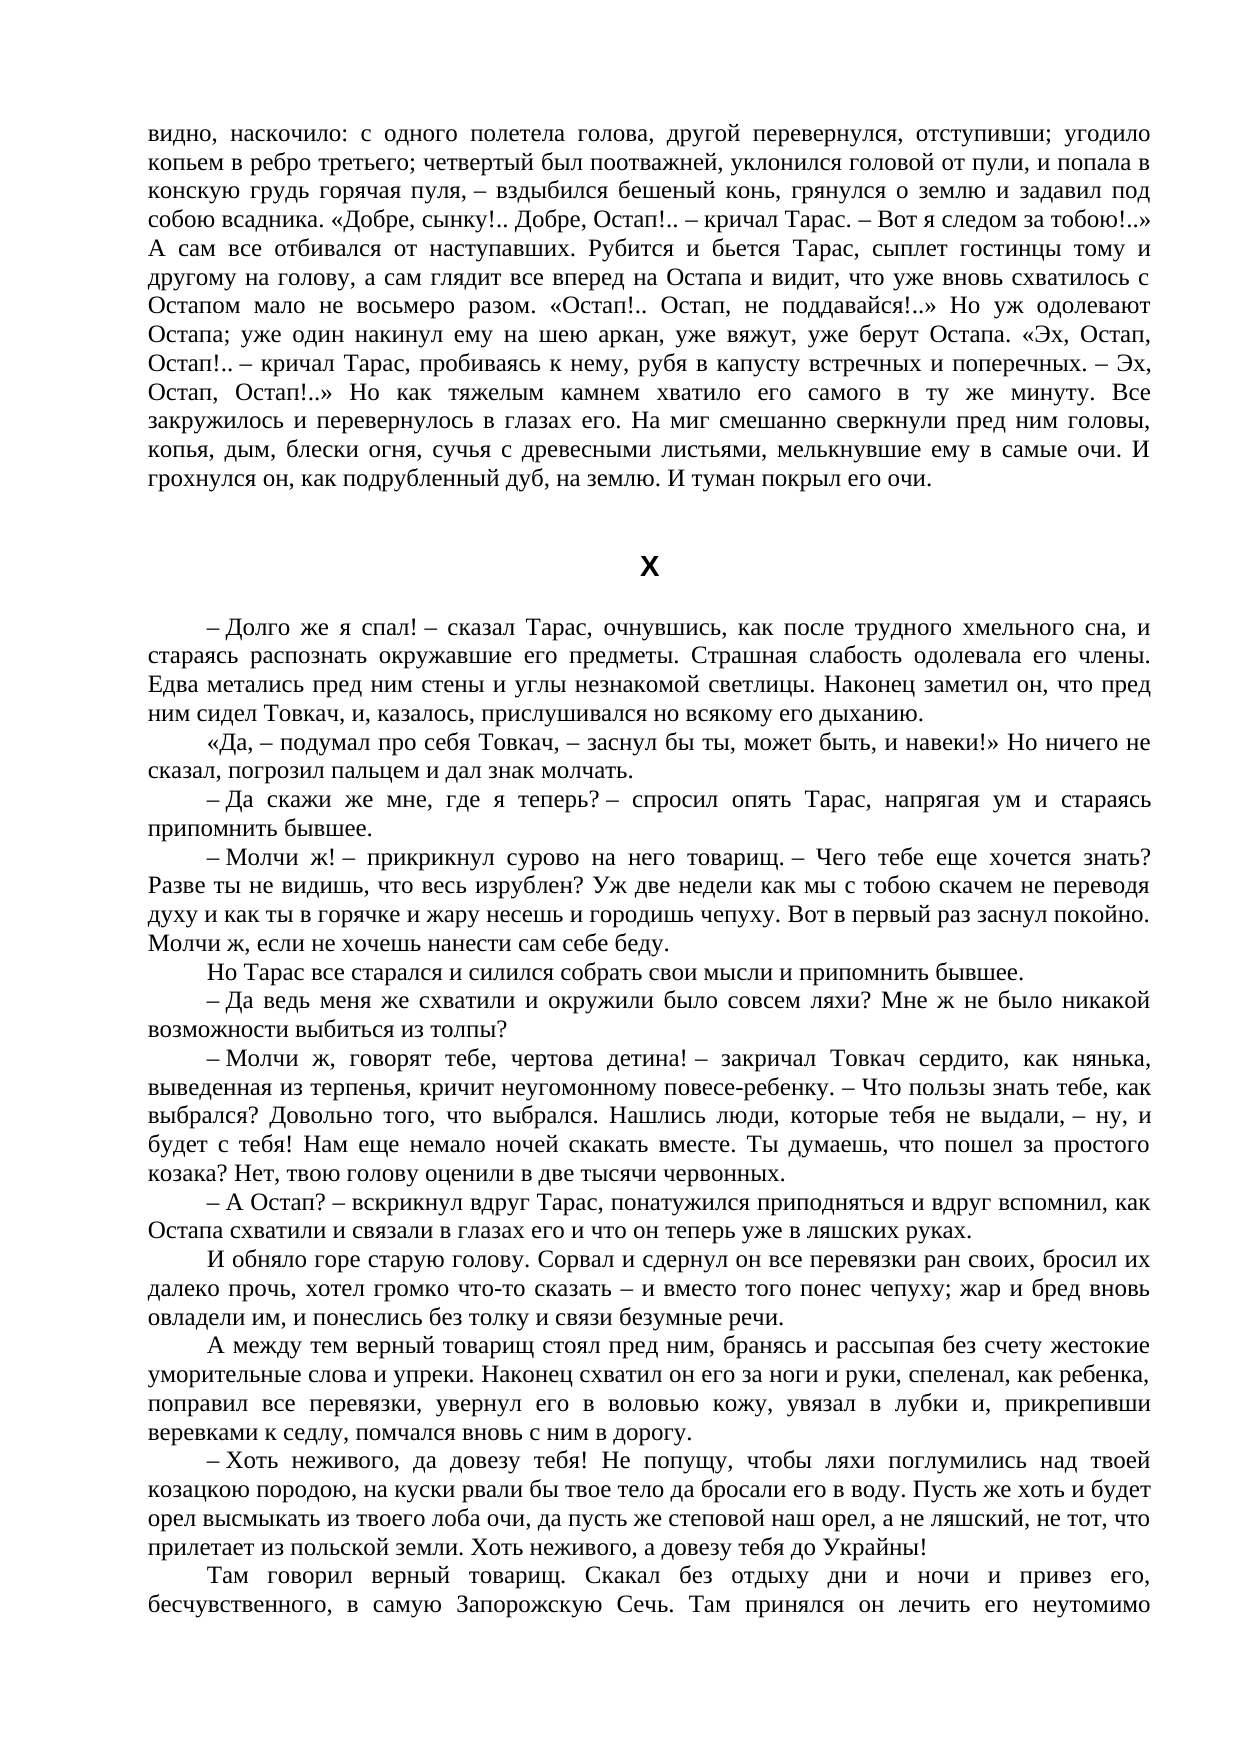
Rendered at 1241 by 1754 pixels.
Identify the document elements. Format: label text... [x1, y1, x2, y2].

text – Да ведь меня же схватили и окружили было совсем ляхи? Мне ж не было никакой возможности выбиться из толпы? [148, 985, 1152, 1043]
text И обняло горе старую голову. Сорвал и сдернул он все перевязки ран своих, бросил их далеко прочь, хотел громко что-то сказать – и вместо того понес чепуху; жар и бред вновь овладели им, и понеслись без толку и связи безумные речи. [148, 1244, 1152, 1330]
text А между тем верный товарищ стоял пред ним, бранясь и рассыпая без счету жестокие уморительные слова и упреки. Наконец схватил он его за ноги и руки, спеленал, как ребенка, поправил все перевязки, увернул его в воловью кожу, увязал в лубки и, прикрепивши веревками к седлу, помчался вновь с ним в дорогу. [148, 1330, 1152, 1445]
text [148, 118, 1152, 492]
text – Да скажи же мне, где я теперь? – спросил опять Тарас, напрягая ум и стараясь припомнить бывшее. [148, 784, 1152, 842]
text Но Тарас все старался и силился собрать свои мысли и припомнить бывшее. [148, 957, 1152, 985]
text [148, 1560, 1152, 1618]
text – Молчи ж! – прикрикнул сурово на него товарищ. – Чего тебе еще хочется знать? Разве ты не видишь, что весь изрублен? Уж две недели как мы с тобою скачем не переводя духу и как ты в горячке и жару несешь и городишь чепуху. Вот в первый раз заснул покойно. Молчи ж, если не хочешь нанести сам себе беду. [148, 842, 1152, 957]
subtitle X [148, 549, 1152, 583]
text – А Остап? – вскрикнул вдруг Тарас, понатужился приподняться и вдруг вспомнил, как Остапа схватили и связали в глазах его и что он теперь уже в ляшских руках. [148, 1187, 1152, 1244]
text – Молчи ж, говорят тебе, чертова детина! – закричал Товкач сердито, как нянька, выведенная из терпенья, кричит неугомонному повесе-ребенку. – Что пользы знать тебе, как выбрался? Довольно того, что выбрался. Нашлись люди, которые тебя не выдали, – ну, и будет с тебя! Нам еще немало ночей скакать вместе. Ты думаешь, что пошел за простого козака? Нет, твою голову оценили в две тысячи червонных. [148, 1043, 1152, 1187]
text – Долго же я спал! – сказал Тарас, очнувшись, как после трудного хмельного сна, и стараясь распознать окружавшие его предметы. Страшная слабость одолевала его члены. Едва метались пред ним стены и углы незнакомой светлицы. Наконец заметил он, что пред ним сидел Товкач, и, казалось, прислушивался но всякому его дыханию. [148, 612, 1152, 727]
text – Хоть неживого, да довезу тебя! Не попущу, чтобы ляхи поглумились над твоей козацкою породою, на куски рвали бы твое тело да бросали его в воду. Пусть же хоть и будет орел высмыкать из твоего лоба очи, да пусть же степовой наш орел, а не ляшский, не тот, что прилетает из польской земли. Хоть неживого, а довезу тебя до Украйны! [148, 1445, 1152, 1560]
text «Да, – подумал про себя Товкач, – заснул бы ты, может быть, и навеки!» Но ничего не сказал, погрозил пальцем и дал знак молчать. [148, 727, 1152, 784]
